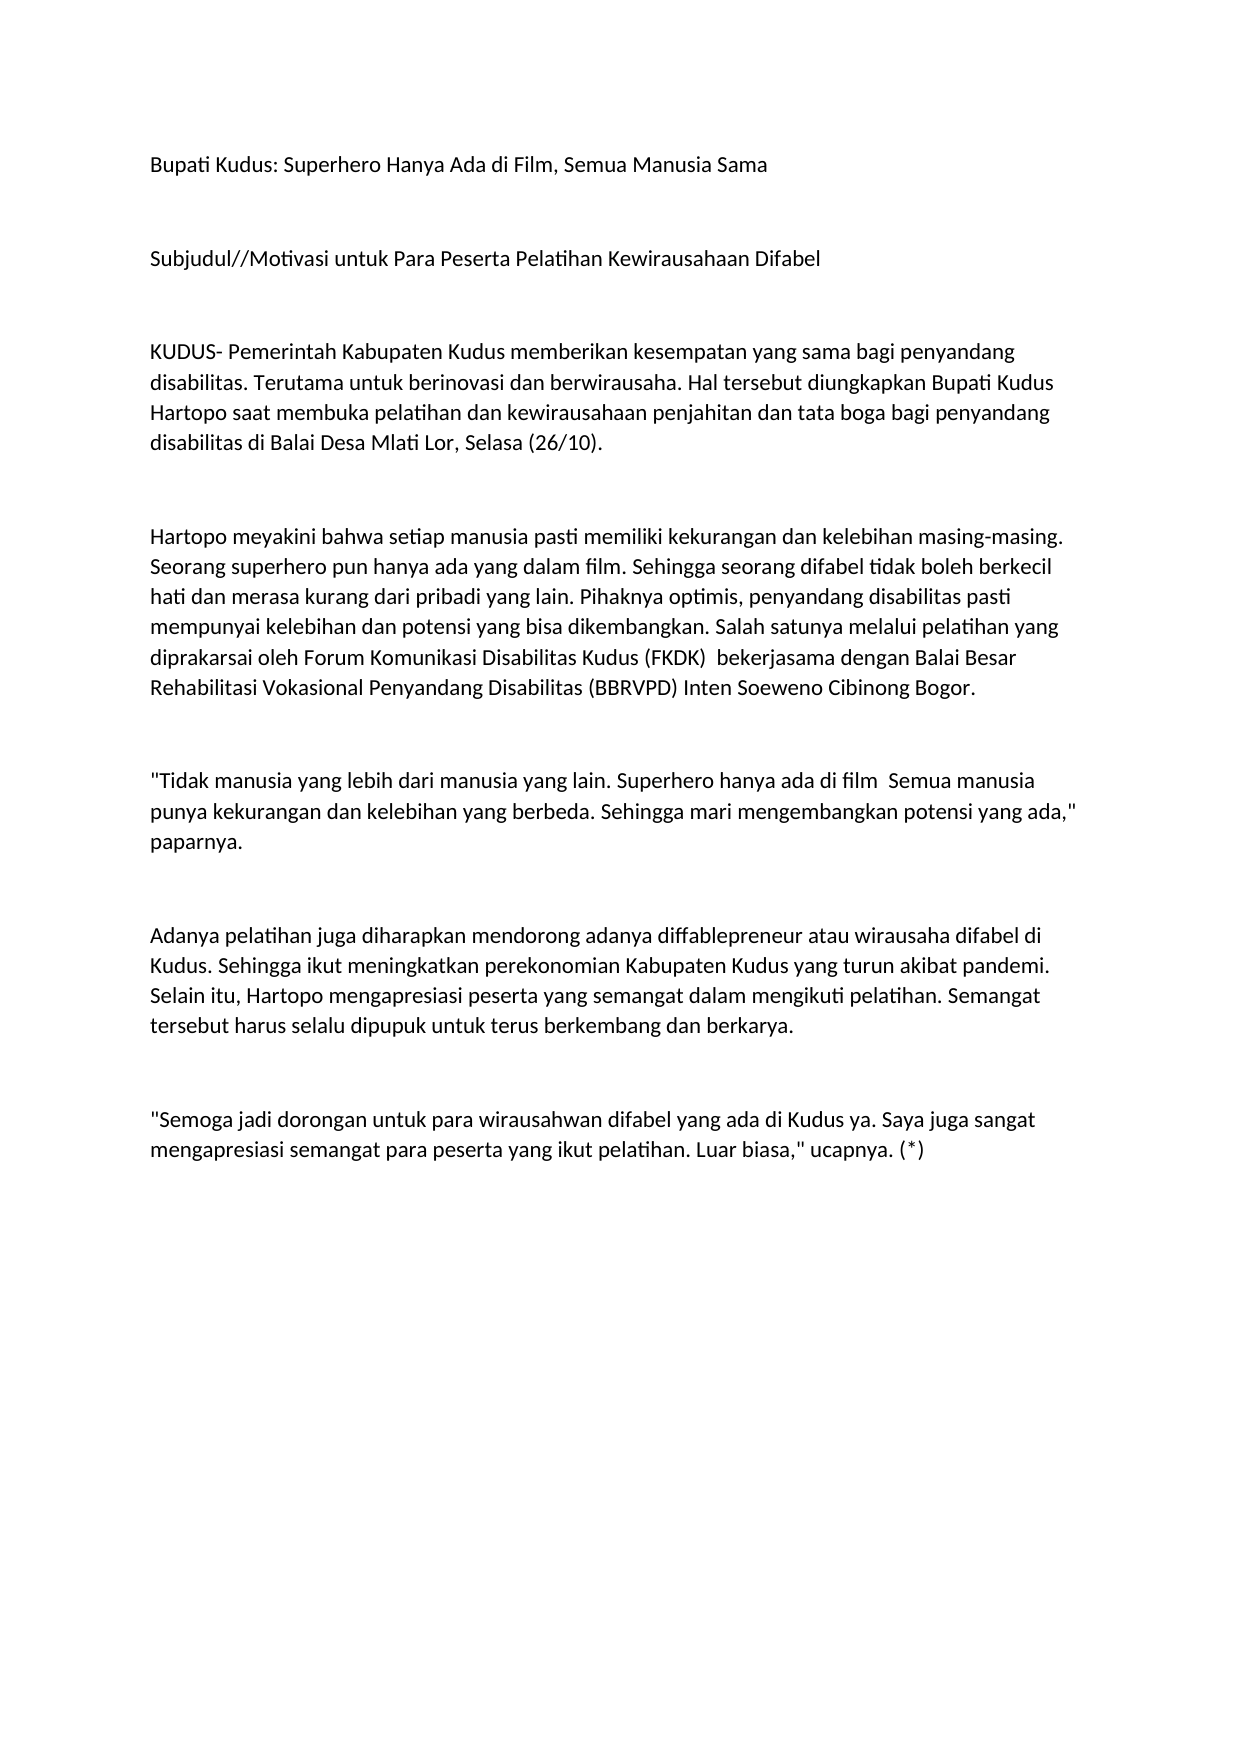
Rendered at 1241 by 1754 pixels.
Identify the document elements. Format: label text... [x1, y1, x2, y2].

text Adanya pelatihan juga diharapkan mendorong adanya diffablepreneur atau wirausaha difabel di Kudus. Sehingga ikut meningkatkan perekonomian Kabupaten Kudus yang turun akibat pandemi. Selain itu, Hartopo mengapresiasi peserta yang semangat dalam mengikuti pelatihan. Semangat tersebut harus selalu dipupuk untuk terus berkembang dan berkarya. [150, 921, 1090, 1039]
text KUDUS- Pemerintah Kabupaten Kudus memberikan kesempatan yang sama bagi penyandang disabilitas. Terutama untuk berinovasi dan berwirausaha. Hal tersebut diungkapkan Bupati Kudus Hartopo saat membuka pelatihan dan kewirausahaan penjahitan dan tata boga bagi penyandang disabilitas di Balai Desa Mlati Lor, Selasa (26/10). [150, 337, 1090, 456]
text "Semoga jadi dorongan untuk para wirausahwan difabel yang ada di Kudus ya. Saya juga sangat mengapresiasi semangat para peserta yang ikut pelatihan. Luar biasa," ucapnya. (*) [150, 1105, 1090, 1163]
text Bupati Kudus: Superhero Hanya Ada di Film, Semua Manusia Sama [150, 150, 1090, 178]
text "Tidak manusia yang lebih dari manusia yang lain. Superhero hanya ada di film Semua manusia punya kekurangan dan kelebihan yang berbeda. Sehingga mari mengembangkan potensi yang ada," paparnya. [150, 767, 1090, 855]
text Subjudul//Motivasi untuk Para Peserta Pelatihan Kewirausahaan Difabel [150, 244, 1090, 272]
text Hartopo meyakini bahwa setiap manusia pasti memiliki kekurangan dan kelebihan masing-masing. Seorang superhero pun hanya ada yang dalam film. Sehingga seorang difabel tidak boleh berkecil hati dan merasa kurang dari pribadi yang lain. Pihaknya optimis, penyandang disabilitas pasti mempunyai kelebihan dan potensi yang bisa dikembangkan. Salah satunya melalui pelatihan yang diprakarsai oleh Forum Komunikasi Disabilitas Kudus (FKDK) bekerjasama dengan Balai Besar Rehabilitasi Vokasional Penyandang Disabilitas (BBRVPD) Inten Soeweno Cibinong Bogor. [150, 522, 1090, 701]
